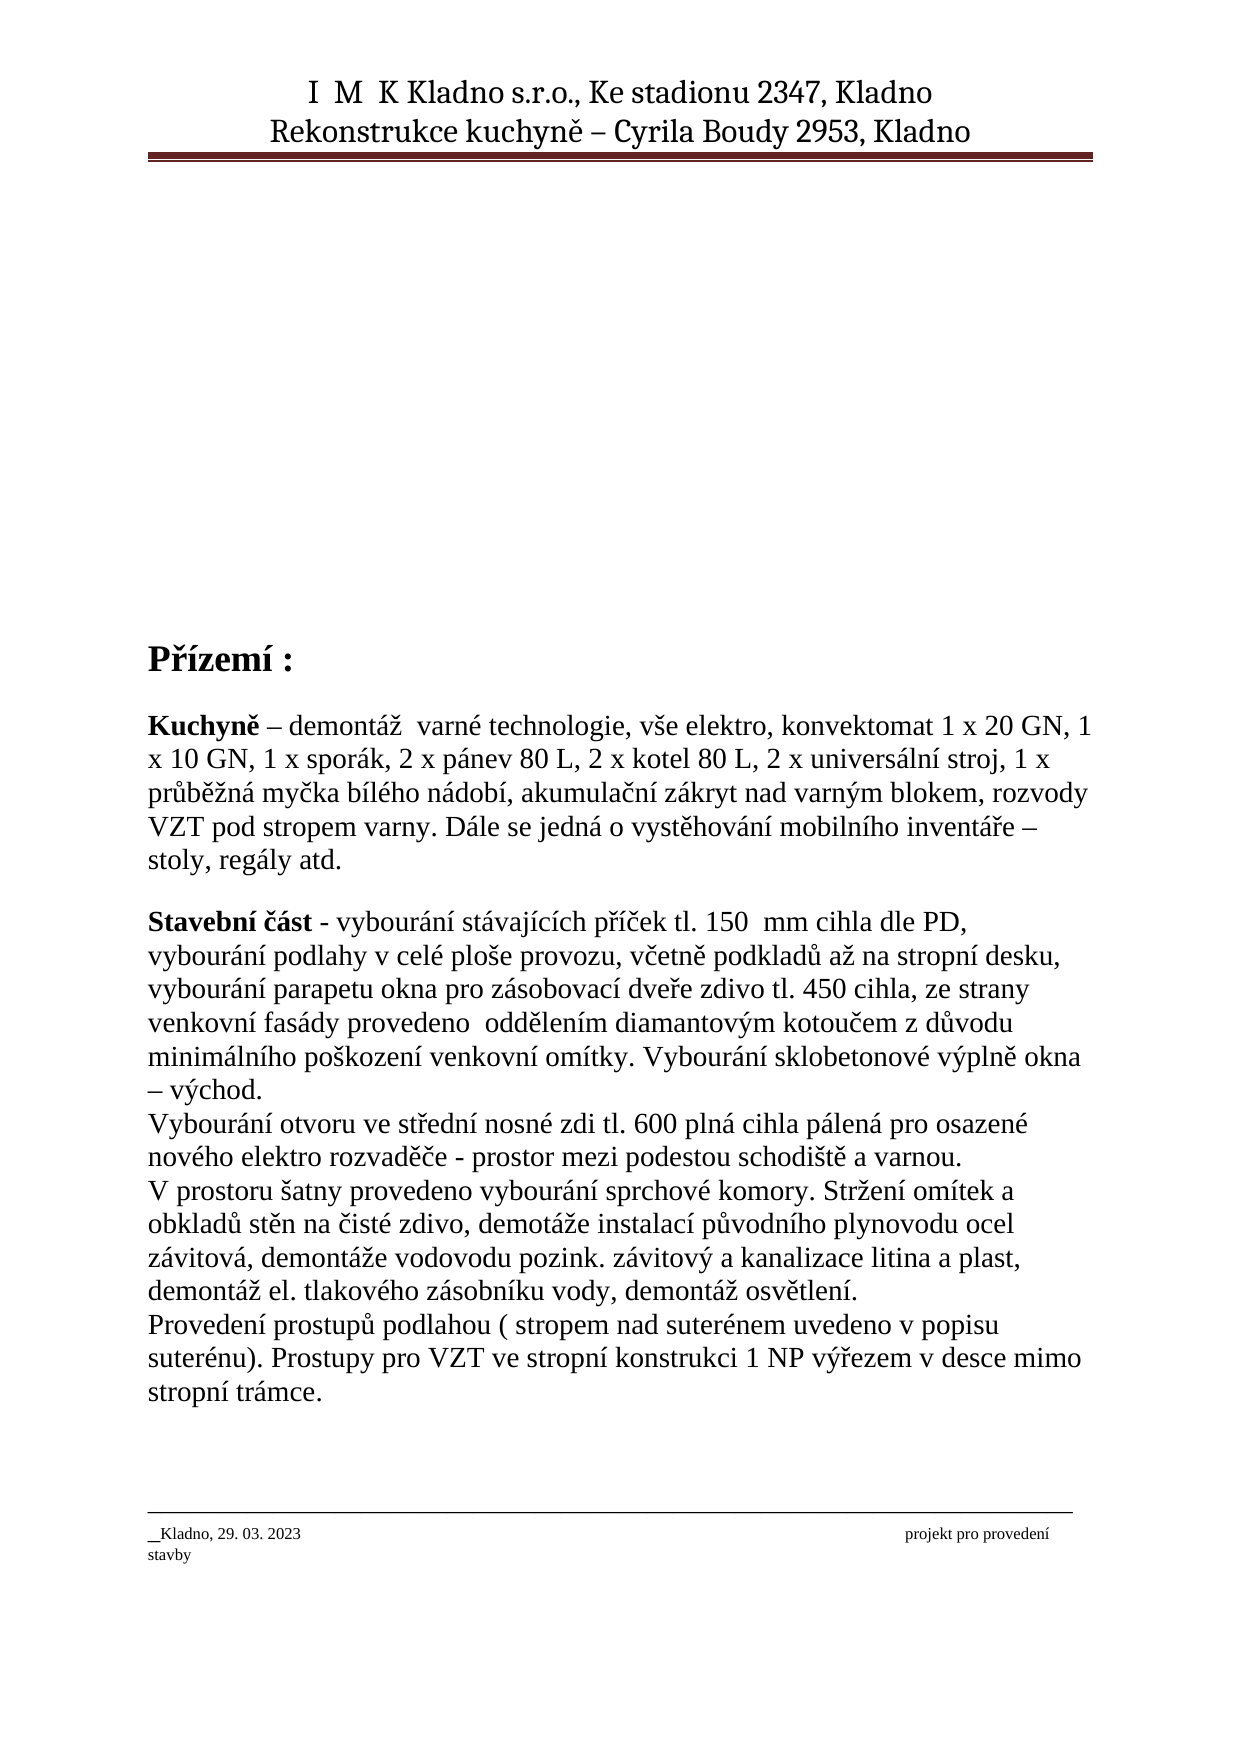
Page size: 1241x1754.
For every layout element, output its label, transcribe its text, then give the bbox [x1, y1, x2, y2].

text Stavební část - vybourání stávajících příček tl. 150 mm cihla dle PD, vybourání podlahy v celé ploše provozu, včetně podkladů až na stropní desku, vybourání parapetu okna pro zásobovací dveře zdivo tl. 450 cihla, ze strany venkovní fasády provedeno oddělením diamantovým kotoučem z důvodu minimálního poškození venkovní omítky. Vybourání sklobetonové výplně okna – východ. [148, 904, 1093, 1106]
text Kuchyně – demontáž varné technologie, vše elektro, konvektomat 1 x 20 GN, 1 x 10 GN, 1 x sporák, 2 x pánev 80 L, 2 x kotel 80 L, 2 x universální stroj, 1 x průběžná myčka bílého nádobí, akumulační zákryt nad varným blokem, rozvody VZT pod stropem varny. Dále se jedná o vystěhování mobilního inventáře – stoly, regály atd. [148, 708, 1093, 876]
text V prostoru šatny provedeno vybourání sprchové komory. Stržení omítek a obkladů stěn na čisté zdivo, demotáže instalací původního plynovodu ocel závitová, demontáže vodovodu pozink. závitový a kanalizace litina a plast, demontáž el. tlakového zásobníku vody, demontáž osvětlení. [148, 1173, 1093, 1307]
text Přízemí : [148, 636, 1093, 679]
text Provedení prostupů podlahou ( stropem nad suterénem uvedeno v popisu suterénu). Prostupy pro VZT ve stropní konstrukci 1 NP výřezem v desce mimo stropní trámce. [148, 1307, 1093, 1408]
text Vybourání otvoru ve střední nosné zdi tl. 600 plná cihla pálená pro osazené nového elektro rozvaděče - prostor mezi podestou schodiště a varnou. [148, 1106, 1093, 1173]
